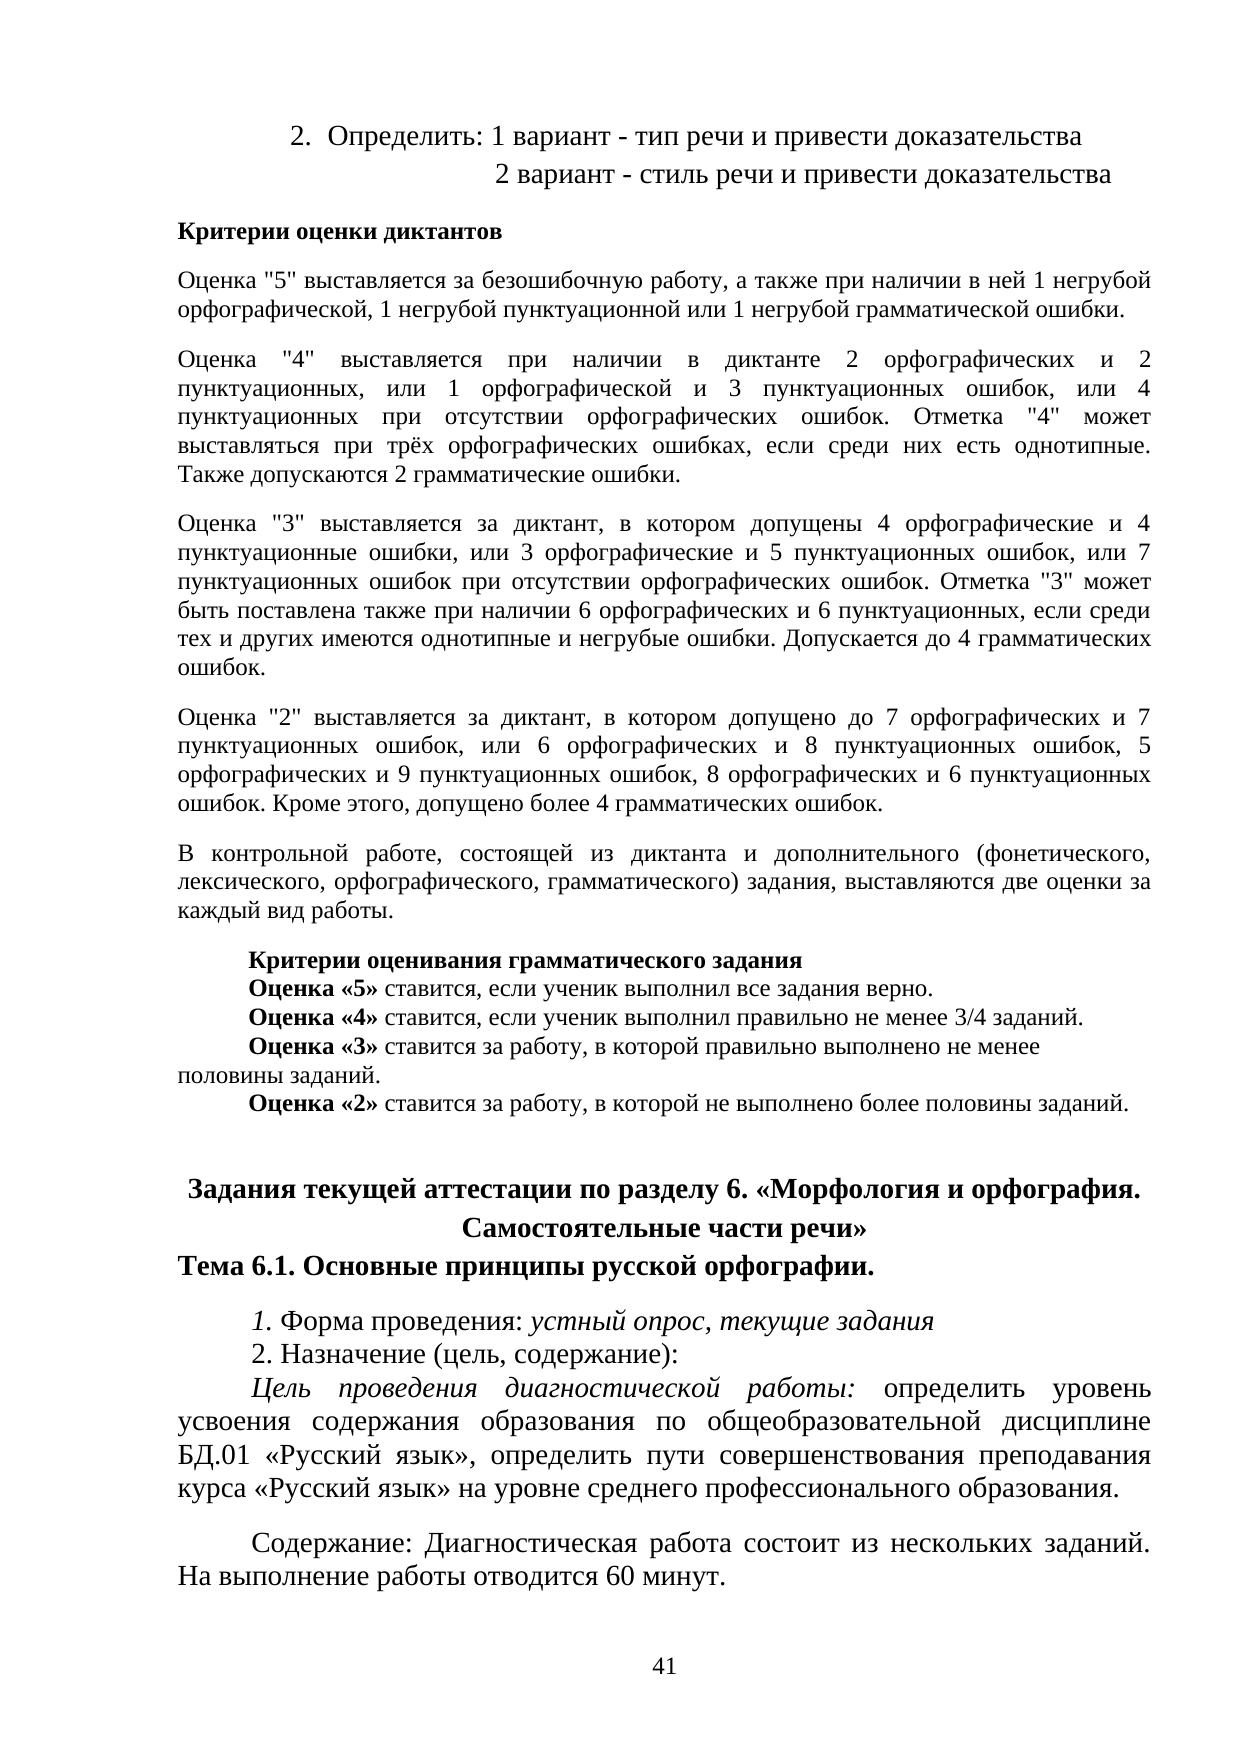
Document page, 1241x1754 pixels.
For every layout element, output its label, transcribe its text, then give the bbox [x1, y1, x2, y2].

text Оценка «3» ставится за работу, в которой правильно выполнено не менее половины заданий. [177, 1031, 1152, 1088]
list 2 вариант - стиль речи и привести доказательства [327, 157, 1152, 190]
text Оценка "4" выставляется при наличии в диктанте 2 орфографических и 2 пунктуационных, или 1 орфографической и 3 пунктуационных ошибок, или 4 пунктуационных при отсутствии орфографических ошибок. Отметка "4" может выставляться при трёх орфографических ошибках, если среди них есть однотипные. Также допускаются 2 грамматические ошибки. [177, 344, 1152, 488]
text Критерии оценивания грамматического задания [177, 945, 1152, 973]
text Оценка «5» ставится, если ученик выполнил все задания верно. [177, 973, 1152, 1002]
text Оценка "3" выставляется за диктант, в котором допущены 4 орфографические и 4 пунктуационные ошибки, или 3 орфографические и 5 пунктуационных ошибок, или 7 пунктуационных ошибок при отсутствии орфографических ошибок. Отметка "3" может быть поставлена также при наличии 6 орфографических и 6 пунктуационных, если среди тех и других имеются однотипные и негрубые ошибки. Допускается до 4 грамматических ошибок. [177, 508, 1152, 681]
text Содержание: Диагностическая работа состоит из нескольких заданий. На выполнение работы отводится 60 минут. [177, 1525, 1152, 1592]
text Оценка "2" выставляется за диктант, в котором допущено до 7 орфографических и 7 пунктуационных ошибок, или 6 орфографических и 8 пунктуационных ошибок, 5 орфографических и 9 пунктуационных ошибок, 8 орфографических и 6 пунктуационных ошибок. Кроме этого, допущено более 4 грамматических ошибок. [177, 702, 1152, 817]
list Форма проведения: устный опрос, текущие задания [177, 1303, 1152, 1336]
text Тема 6.1. Основные принципы русской орфографии. [177, 1248, 1152, 1282]
list Определить: 1 вариант - тип речи и привести доказательства [290, 118, 1152, 152]
text Оценка "5" выставляется за безошибочную работу, а также при наличии в ней 1 негрубой орфографической, 1 негрубой пунктуационной или 1 негрубой грамматической ошибки. [177, 266, 1152, 323]
text Оценка «4» ставится, если ученик выполнил правильно не менее 3/4 заданий. [177, 1002, 1152, 1031]
text Цель проведения диагностической работы: определить уровень усвоения содержания образования по общеобразовательной дисциплине БД.01 «Русский язык», определить пути совершенствования преподавания курса «Русский язык» на уровне среднего профессионального образования. [177, 1370, 1152, 1504]
text Оценка «2» ставится за работу, в которой не выполнено более половины заданий. [177, 1088, 1152, 1117]
text В контрольной работе, состоящей из диктанта и дополнительного (фонетического, лексического, орфографического, грамматического) задания, выставляются две оценки за каждый вид работы. [177, 838, 1152, 924]
text Критерии оценки диктантов [177, 216, 1152, 245]
text Задания текущей аттестации по разделу 6. «Морфология и орфография. Самостоятельные части речи» [177, 1171, 1152, 1243]
list Назначение (цель, содержание): [177, 1336, 1152, 1370]
